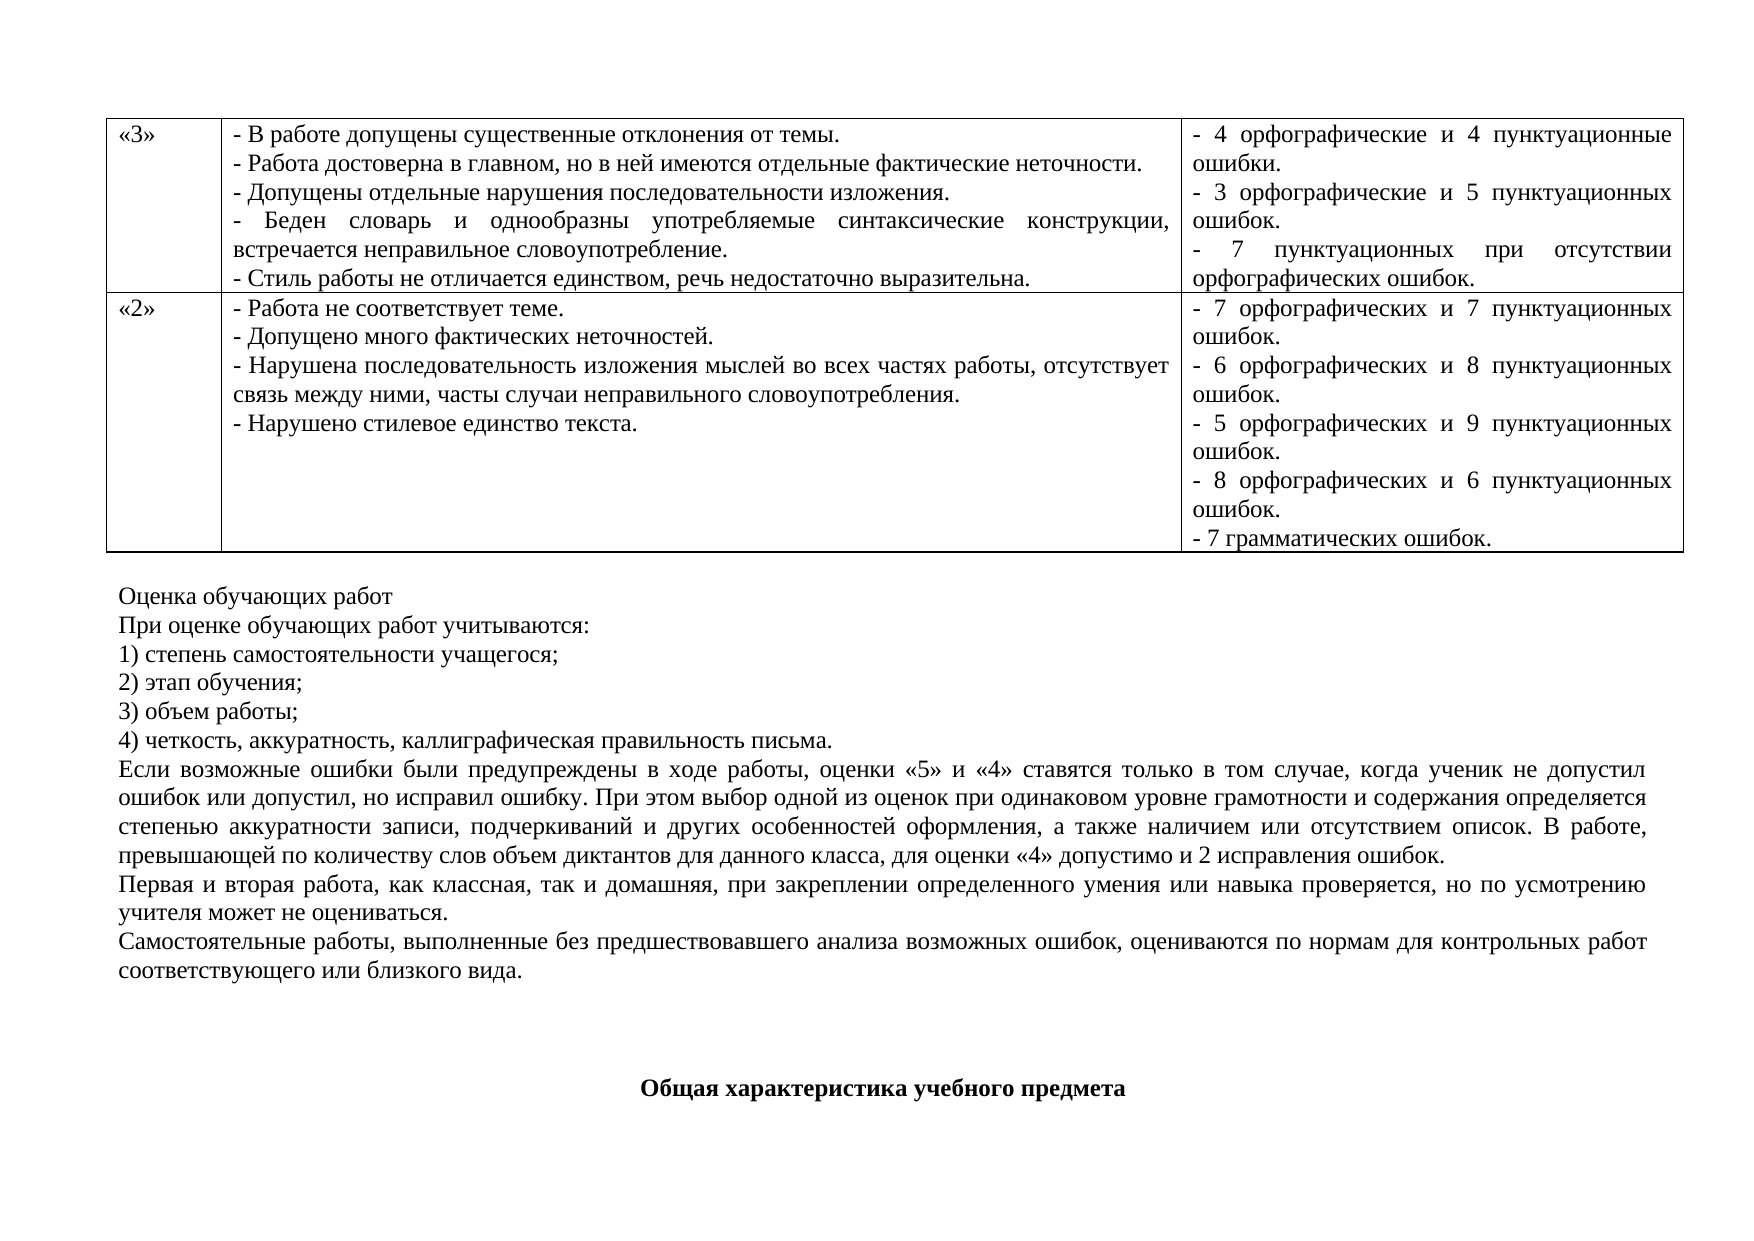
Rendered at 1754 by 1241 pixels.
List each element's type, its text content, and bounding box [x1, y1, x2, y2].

text Самостоятельные работы, выполненные без предшествовавшего анализа возможных ошибок, оцениваются по нормам для контрольных работ соответствующего или близкого вида. [118, 926, 1648, 984]
table_cell «3» [107, 119, 221, 292]
table_cell - Работа не соответствует теме. - Допущено много фактических неточностей. - Нарушена последовательность изложения мыслей во всех частях работы, отсутствует связь между ними, часты случаи неправильного словоупотребления. - Нарушено стилевое единство текста. [222, 293, 1181, 551]
table_cell - В работе допущены существенные отклонения от темы. - Работа достоверна в главном, но в ней имеются отдельные фактические неточности. - Допущены отдельные нарушения последовательности изложения. - Беден словарь и однообразны употребляемые синтаксические конструкции, встречается неправильное словоупотребление. - Стиль работы не отличается единством, речь недостаточно выразительна. [222, 119, 1181, 292]
text 3) объем работы; [118, 696, 1648, 725]
table_cell - 7 орфографических и 7 пунктуационных ошибок. - 6 орфографических и 8 пунктуационных ошибок. - 5 орфографических и 9 пунктуационных ошибок. - 8 орфографических и 6 пунктуационных ошибок. - 7 грамматических ошибок. [1182, 293, 1683, 551]
table_cell - 4 орфографические и 4 пунктуационные ошибки. - 3 орфографические и 5 пунктуационных ошибок. - 7 пунктуационных при отсутствии орфографических ошибок. [1182, 119, 1683, 292]
text 4) четкость, аккуратность, каллиграфическая правильность письма. [118, 725, 1648, 754]
table_cell «2» [107, 293, 221, 551]
text 2) этап обучения; [118, 667, 1648, 696]
text 1) степень самостоятельности учащегося; [118, 639, 1648, 667]
text Первая и вторая работа, как классная, так и домашняя, при закреплении определенного умения или навыка проверяется, но по усмотрению учителя может не оцениваться. [118, 869, 1648, 926]
text Если возможные ошибки были предупреждены в ходе работы, оценки «5» и «4» ставятся только в том случае, когда ученик не допустил ошибок или допустил, но исправил ошибку. При этом выбор одной из оценок при одинаковом уровне грамотности и содержания определяется степенью аккуратности записи, подчеркиваний и других особенностей оформления, а также наличием или отсутствием описок. В работе, превышающей по количеству слов объем диктантов для данного класса, для оценки «4» допустимо и 2 исправления ошибок. [118, 754, 1648, 869]
text При оценке обучающих работ учитываются: [118, 610, 1648, 639]
text Оценка обучающих работ [118, 581, 1648, 610]
text Общая характеристика учебного предмета [118, 1073, 1648, 1102]
